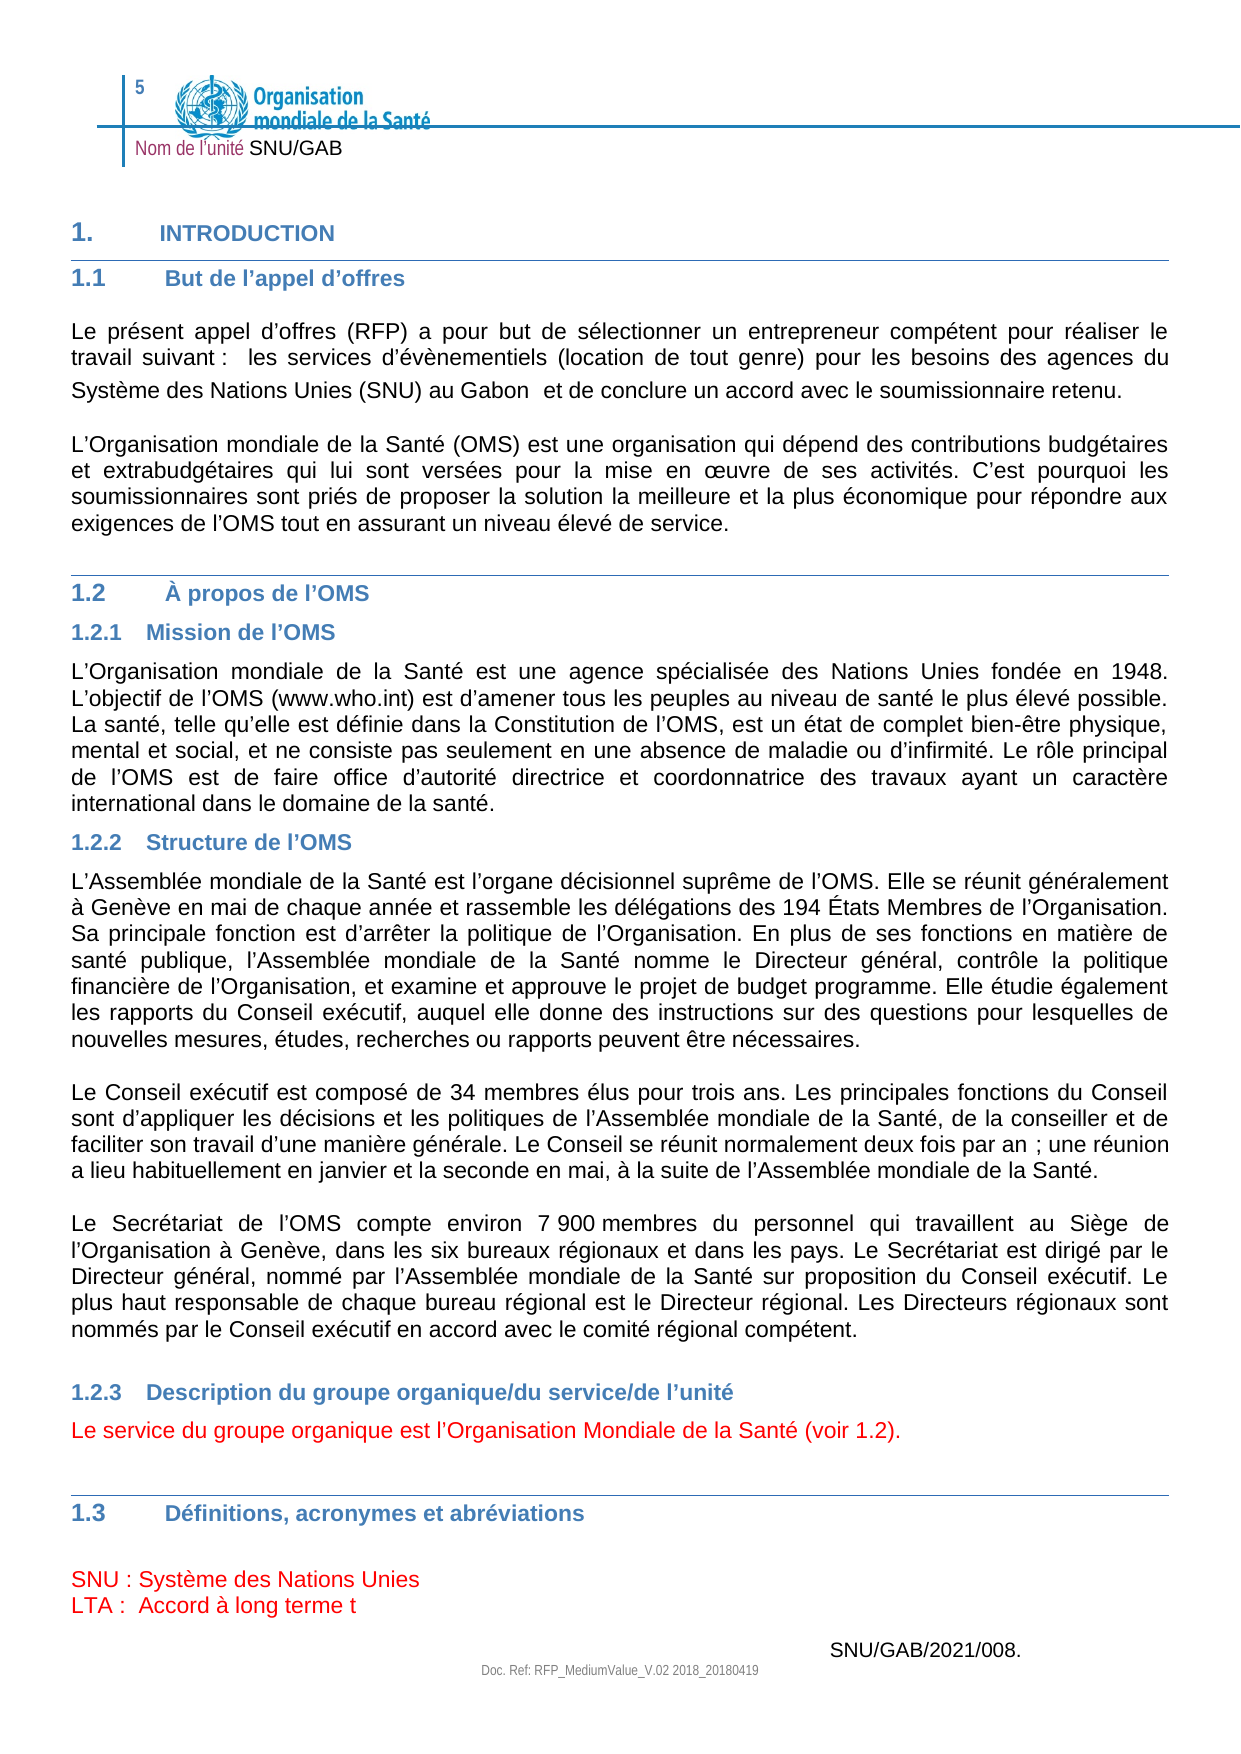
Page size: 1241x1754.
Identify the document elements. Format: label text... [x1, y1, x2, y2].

subtitle Introduction [71, 216, 1169, 247]
text L’Assemblée mondiale de la Santé est l’organe décisionnel suprême de l’OMS. Elle se réunit généralement à Genève en mai de chaque année et rassemble les délégations des 194 États Membres de l’Organisation. Sa principale fonction est d’arrêter la politique de l’Organisation. En plus de ses fonctions en matière de santé publique, l’Assemblée mondiale de la Santé nomme le Directeur général, contrôle la politique financière de l’Organisation, et examine et approuve le projet de budget programme. Elle étudie également les rapports du Conseil exécutif, auquel elle donne des instructions sur des questions pour lesquelles de nouvelles mesures, études, recherches ou rapports peuvent être nécessaires. [71, 868, 1169, 1052]
subtitle Mission de l’OMS [71, 619, 1169, 646]
text Le présent appel d’offres (RFP) a pour but de sélectionner un entrepreneur compétent pour réaliser le travail suivant : les services d’évènementiels (location de tout genre) pour les besoins des agences du Système des Nations Unies (SNU) au Gabon et de conclure un accord avec le soumissionnaire retenu. [71, 318, 1169, 404]
text SNU : Système des Nations Unies [71, 1566, 1169, 1592]
subtitle Définitions, acronymes et abréviations [71, 1496, 1169, 1527]
text Le Conseil exécutif est composé de 34 membres élus pour trois ans. Les principales fonctions du Conseil sont d’appliquer les décisions et les politiques de l’Assemblée mondiale de la Santé, de la conseiller et de faciliter son travail d’une manière générale. Le Conseil se réunit normalement deux fois par an ; une réunion a lieu habituellement en janvier et la seconde en mai, à la suite de l’Assemblée mondiale de la Santé. [71, 1078, 1169, 1184]
text L’Organisation mondiale de la Santé (OMS) est une organisation qui dépend des contributions budgétaires et extrabudgétaires qui lui sont versées pour la mise en œuvre de ses activités. C’est pourquoi les soumissionnaires sont priés de proposer la solution la meilleure et la plus économique pour répondre aux exigences de l’OMS tout en assurant un niveau élevé de service. [71, 431, 1169, 536]
text Le service du groupe organique est l’Organisation Mondiale de la Santé (voir 1.2). [71, 1417, 1169, 1444]
subtitle But de l’appel d’offres [71, 261, 1169, 292]
picture [175, 75, 430, 125]
text Le Secrétariat de l’OMS compte environ 7 900 membres du personnel qui travaillent au Siège de l’Organisation à Genève, dans les six bureaux régionaux et dans les pays. Le Secrétariat est dirigé par le Directeur général, nommé par l’Assemblée mondiale de la Santé sur proposition du Conseil exécutif. Le plus haut responsable de chaque bureau régional est le Directeur régional. Les Directeurs régionaux sont nommés par le Conseil exécutif en accord avec le comité régional compétent. [71, 1210, 1169, 1342]
text LTA : Accord à long terme t [71, 1592, 1169, 1618]
subtitle Structure de l’OMS [71, 829, 1169, 855]
text L’Organisation mondiale de la Santé est une agence spécialisée des Nations Unies fondée en 1948. L’objectif de l’OMS (www.who.int) est d’amener tous les peuples au niveau de santé le plus élevé possible. La santé, telle qu’elle est définie dans la Constitution de l’OMS, est un état de complet bien-être physique, mental et social, et ne consiste pas seulement en une absence de maladie ou d’infirmité. Le rôle principal de l’OMS est de faire office d’autorité directrice et coordonnatrice des travaux ayant un caractère international dans le domaine de la santé. [71, 658, 1169, 816]
subtitle Description du groupe organique/du service/de l’unité [71, 1378, 1169, 1405]
picture [175, 128, 430, 140]
subtitle À propos de l’OMS [71, 576, 1169, 607]
